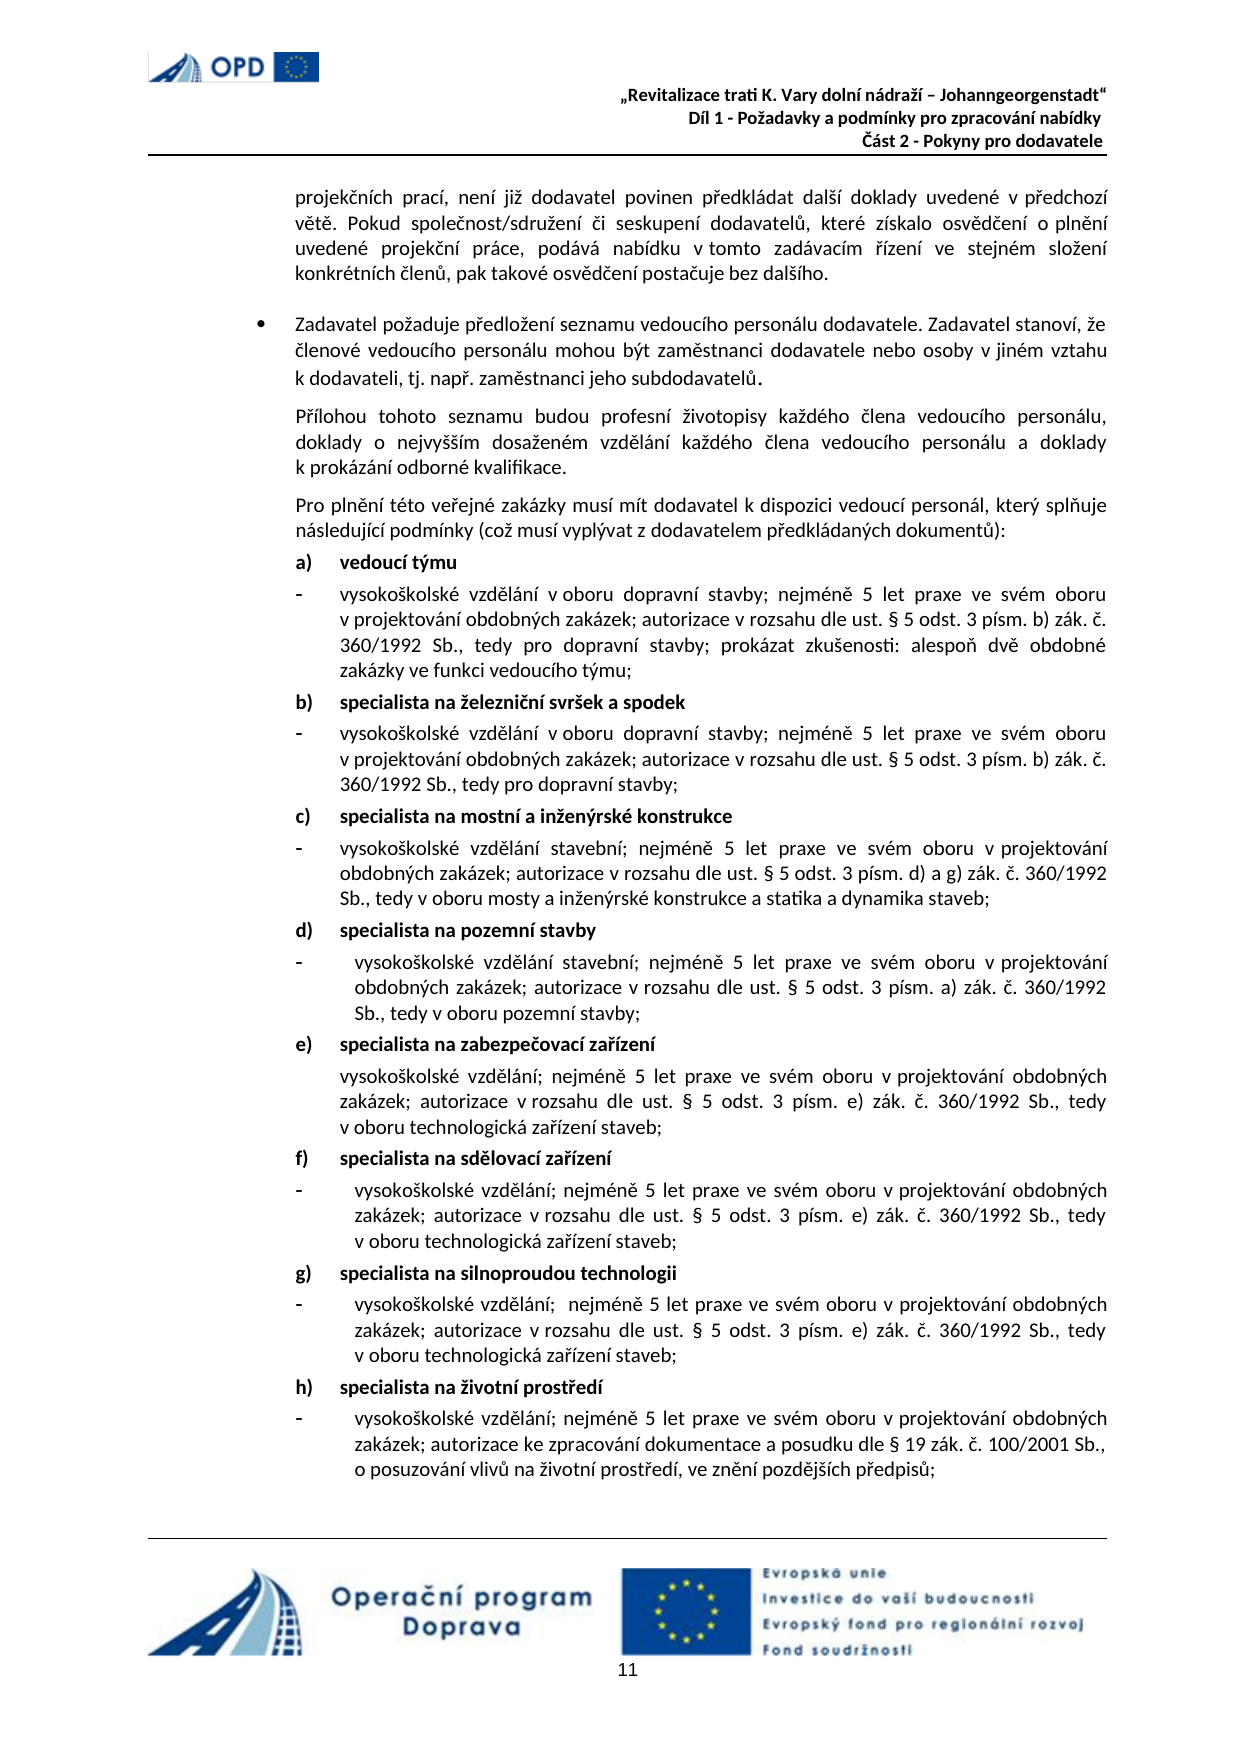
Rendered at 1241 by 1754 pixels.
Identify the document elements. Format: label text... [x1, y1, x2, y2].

list specialista na železniční svršek a spodek [295, 689, 1107, 714]
list vysokoškolské vzdělání stavební; nejméně 5 let praxe ve svém oboru v projektování obdobných zakázek; autorizace v rozsahu dle ust. § 5 odst. 3 písm. d) a g) zák. č. 360/1992 Sb., tedy v oboru mosty a inženýrské konstrukce a statika a dynamika staveb; [295, 835, 1107, 911]
list specialista na pozemní stavby [295, 917, 1107, 943]
list specialista na zabezpečovací zařízení [295, 1031, 1107, 1057]
picture [147, 52, 319, 84]
list vysokoškolské vzdělání; nejméně 5 let praxe ve svém oboru v projektování obdobných zakázek; autorizace ke zpracování dokumentace a posudku dle § 19 zák. č. 100/2001 Sb., o posuzování vlivů na životní prostředí, ve znění pozdějších předpisů; [295, 1406, 1107, 1482]
list vedoucí týmu [295, 549, 1107, 575]
text Přílohou tohoto seznamu budou profesní životopisy každého člena vedoucího personálu, doklady o nejvyšším dosaženém vzdělání každého člena vedoucího personálu a doklady k prokázání odborné kvalifikace. [295, 403, 1107, 480]
list specialista na silnoproudou technologii [295, 1260, 1107, 1285]
list vysokoškolské vzdělání; nejméně 5 let praxe ve svém oboru v projektování obdobných zakázek; autorizace v rozsahu dle ust. § 5 odst. 3 písm. e) zák. č. 360/1992 Sb., tedy v oboru technologická zařízení staveb; [295, 1177, 1107, 1253]
list specialista na mostní a inženýrské konstrukce [295, 803, 1107, 828]
list vysokoškolské vzdělání; nejméně 5 let praxe ve svém oboru v projektování obdobných zakázek; autorizace v rozsahu dle ust. § 5 odst. 3 písm. e) zák. č. 360/1992 Sb., tedy v oboru technologická zařízení staveb; [339, 1063, 1107, 1139]
list specialista na životní prostředí [295, 1374, 1107, 1399]
text Pro plnění této veřejné zakázky musí mít dodavatel k dispozici vedoucí personál, který splňuje následující podmínky (což musí vyplývat z dodavatelem předkládaných dokumentů): [295, 492, 1107, 543]
list specialista na sdělovací zařízení [295, 1146, 1107, 1171]
list vysokoškolské vzdělání stavební; nejméně 5 let praxe ve svém oboru v projektování obdobných zakázek; autorizace v rozsahu dle ust. § 5 odst. 3 písm. a) zák. č. 360/1992 Sb., tedy v oboru pozemní stavby; [295, 949, 1107, 1025]
list Zadavatel požaduje předložení seznamu vedoucího personálu dodavatele. Zadavatel stanoví, že členové vedoucího personálu mohou být zaměstnanci dodavatele nebo osoby v jiném vztahu k dodavateli, tj. např. zaměstnanci jeho subdodavatelů. [257, 311, 1107, 391]
list vysokoškolské vzdělání v oboru dopravní stavby; nejméně 5 let praxe ve svém oboru v projektování obdobných zakázek; autorizace v rozsahu dle ust. § 5 odst. 3 písm. b) zák. č. 360/1992 Sb., tedy pro dopravní stavby; prokázat zkušenosti: alespoň dvě obdobné zakázky ve funkci vedoucího týmu; [295, 581, 1107, 683]
list vysokoškolské vzdělání; nejméně 5 let praxe ve svém oboru v projektování obdobných zakázek; autorizace v rozsahu dle ust. § 5 odst. 3 písm. e) zák. č. 360/1992 Sb., tedy v oboru technologická zařízení staveb; [295, 1291, 1107, 1368]
picture [147, 1568, 1085, 1659]
list vysokoškolské vzdělání v oboru dopravní stavby; nejméně 5 let praxe ve svém oboru v projektování obdobných zakázek; autorizace v rozsahu dle ust. § 5 odst. 3 písm. b) zák. č. 360/1992 Sb., tedy pro dopravní stavby; [295, 721, 1107, 797]
